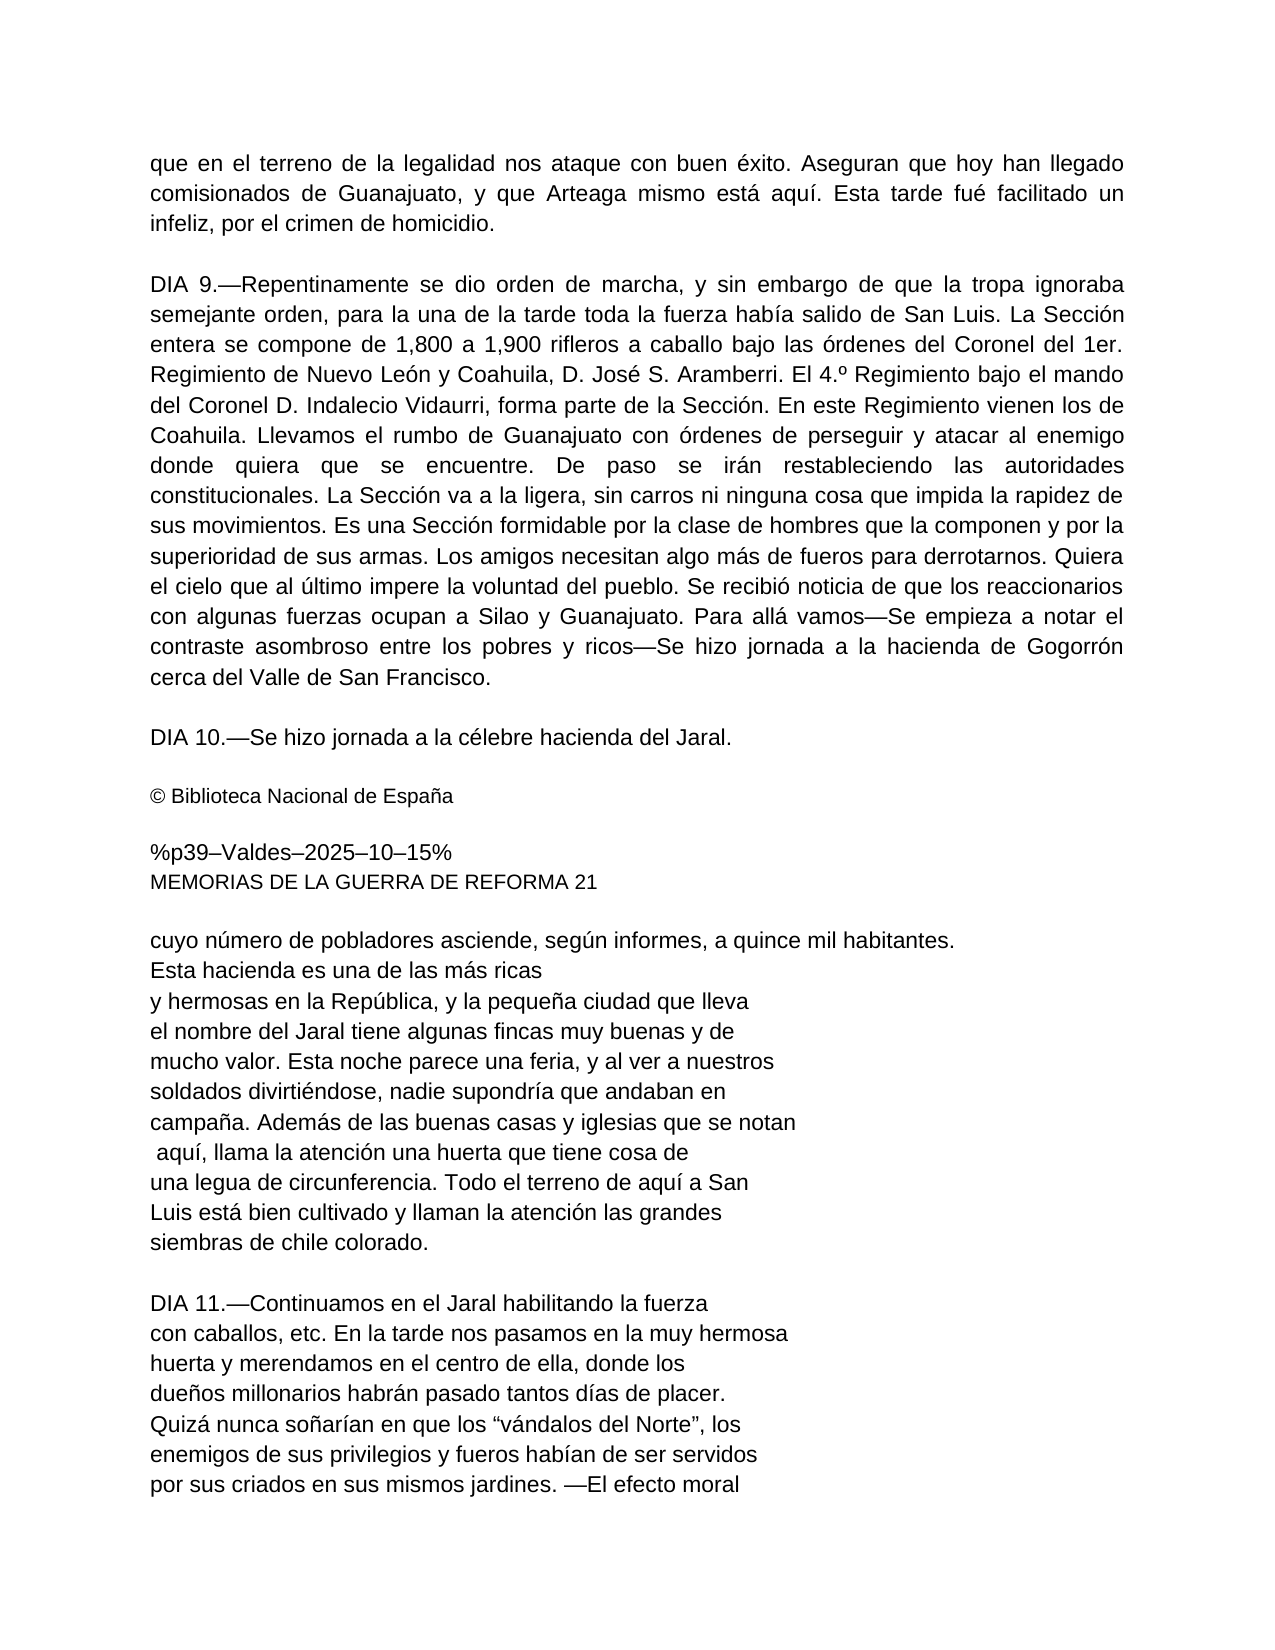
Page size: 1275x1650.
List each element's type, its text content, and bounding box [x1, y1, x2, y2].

text DIA 9.—Repentinamente se dio orden de marcha, y sin embargo de que la tropa ignoraba semejante orden, para la una de la tarde toda la fuerza había salido de San Luis. La Sección entera se compone de 1,800 a 1,900 rifleros a caballo bajo las órdenes del Coronel del 1er. Regimiento de Nuevo León y Coahuila, D. José S. Aramberri. El 4.º Regimiento bajo el mando del Coronel D. Indalecio Vidaurri, forma parte de la Sección. En este Regimiento vienen los de Coahuila. Llevamos el rumbo de Guanajuato con órdenes de perseguir y atacar al enemigo donde quiera que se encuentre. De paso se irán restableciendo las autoridades constitucionales. La Sección va a la ligera, sin carros ni ninguna cosa que impida la rapidez de sus movimientos. Es una Sección formidable por la clase de hombres que la componen y por la superioridad de sus armas. Los amigos necesitan algo más de fueros para derrotarnos. Quiera el cielo que al último impere la voluntad del pueblo. Se recibió noticia de que los reaccionarios con algunas fuerzas ocupan a Silao y Guanajuato. Para allá vamos—Se empieza a notar el contraste asombroso entre los pobres y ricos—Se hizo jornada a la hacienda de Gogorrón cerca del Valle de San Francisco. [150, 271, 1125, 690]
text DIA 11.—Continuamos en el Jaral habilitando la fuerza [150, 1290, 1125, 1316]
text %p39–Valdes–2025–10–15% [150, 839, 1125, 866]
text con caballos, etc. En la tarde nos pasamos en la muy hermosa [150, 1320, 1125, 1346]
text enemigos de sus privilegios y fueros habían de ser servidos [150, 1441, 1125, 1467]
text Luis está bien cultivado y llaman la atención las grandes [150, 1199, 1125, 1226]
text Quizá nunca soñarían en que los “vándalos del Norte”, los [150, 1411, 1125, 1437]
text el nombre del Jaral tiene algunas fincas muy buenas y de [150, 1018, 1125, 1044]
text Esta hacienda es una de las más ricas [150, 957, 1125, 984]
text cuyo número de pobladores asciende, según informes, a quince mil habitantes. [150, 927, 1125, 954]
text dueños millonarios habrán pasado tantos días de placer. [150, 1380, 1125, 1407]
text aquí, llama la atención una huerta que tiene cosa de [150, 1139, 1125, 1165]
text campaña. Además de las buenas casas y iglesias que se notan [150, 1108, 1125, 1135]
text MEMORIAS DE LA GUERRA DE REFORMA 21 [150, 869, 1125, 893]
text una legua de circunferencia. Todo el terreno de aquí a San [150, 1169, 1125, 1195]
text por sus criados en sus mismos jardines. —El efecto moral [150, 1471, 1125, 1497]
text DIA 10.—Se hizo jornada a la célebre hacienda del Jaral. [150, 724, 1125, 750]
text soldados divirtiéndose, nadie supondría que andaban en [150, 1078, 1125, 1105]
text mucho valor. Esta noche parece una feria, y al ver a nuestros [150, 1048, 1125, 1074]
text huerta y merendamos en el centro de ella, donde los [150, 1350, 1125, 1377]
text © Biblioteca Nacional de España [150, 784, 1125, 808]
text siembras de chile colorado. [150, 1229, 1125, 1256]
text y hermosas en la República, y la pequeña ciudad que lleva [150, 988, 1125, 1014]
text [150, 150, 1125, 237]
